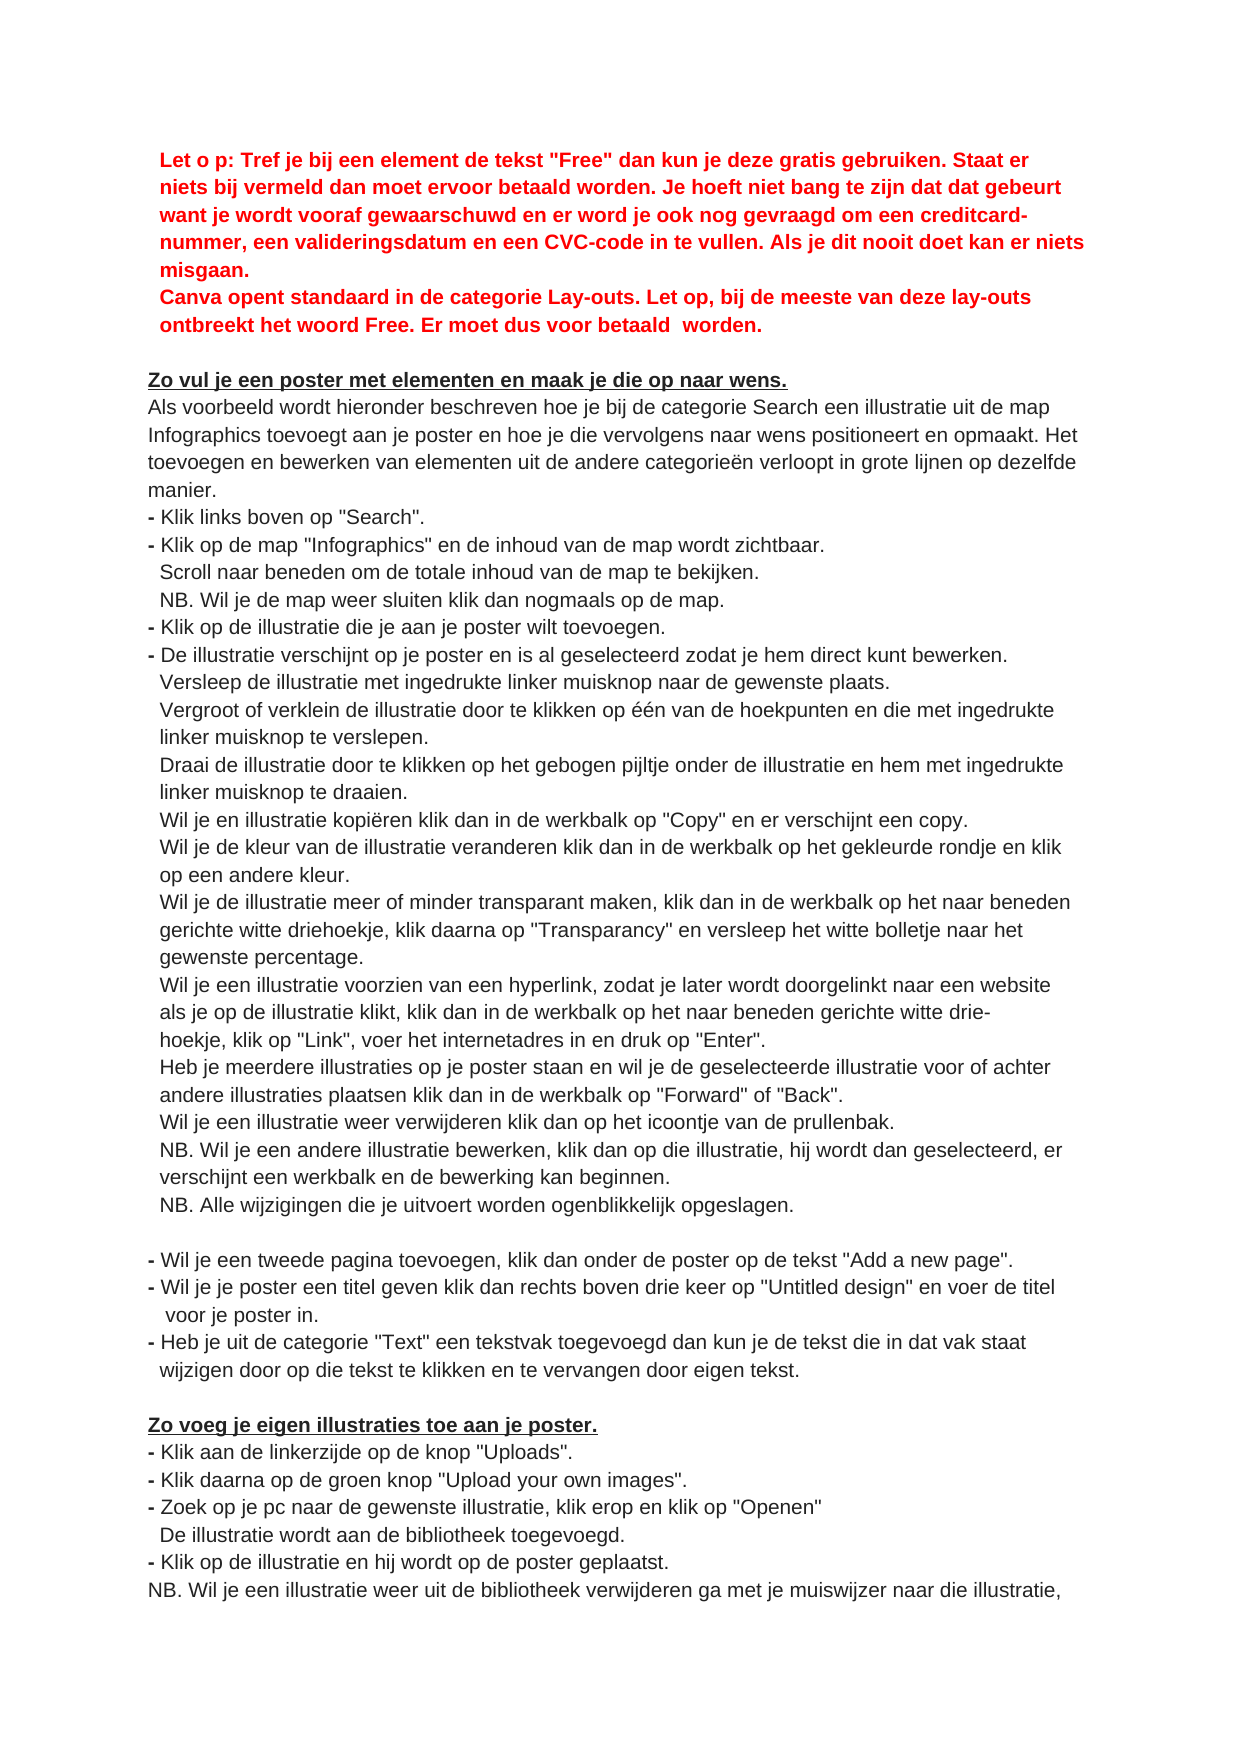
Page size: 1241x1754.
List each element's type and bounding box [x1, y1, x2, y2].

text [148, 148, 1093, 1602]
